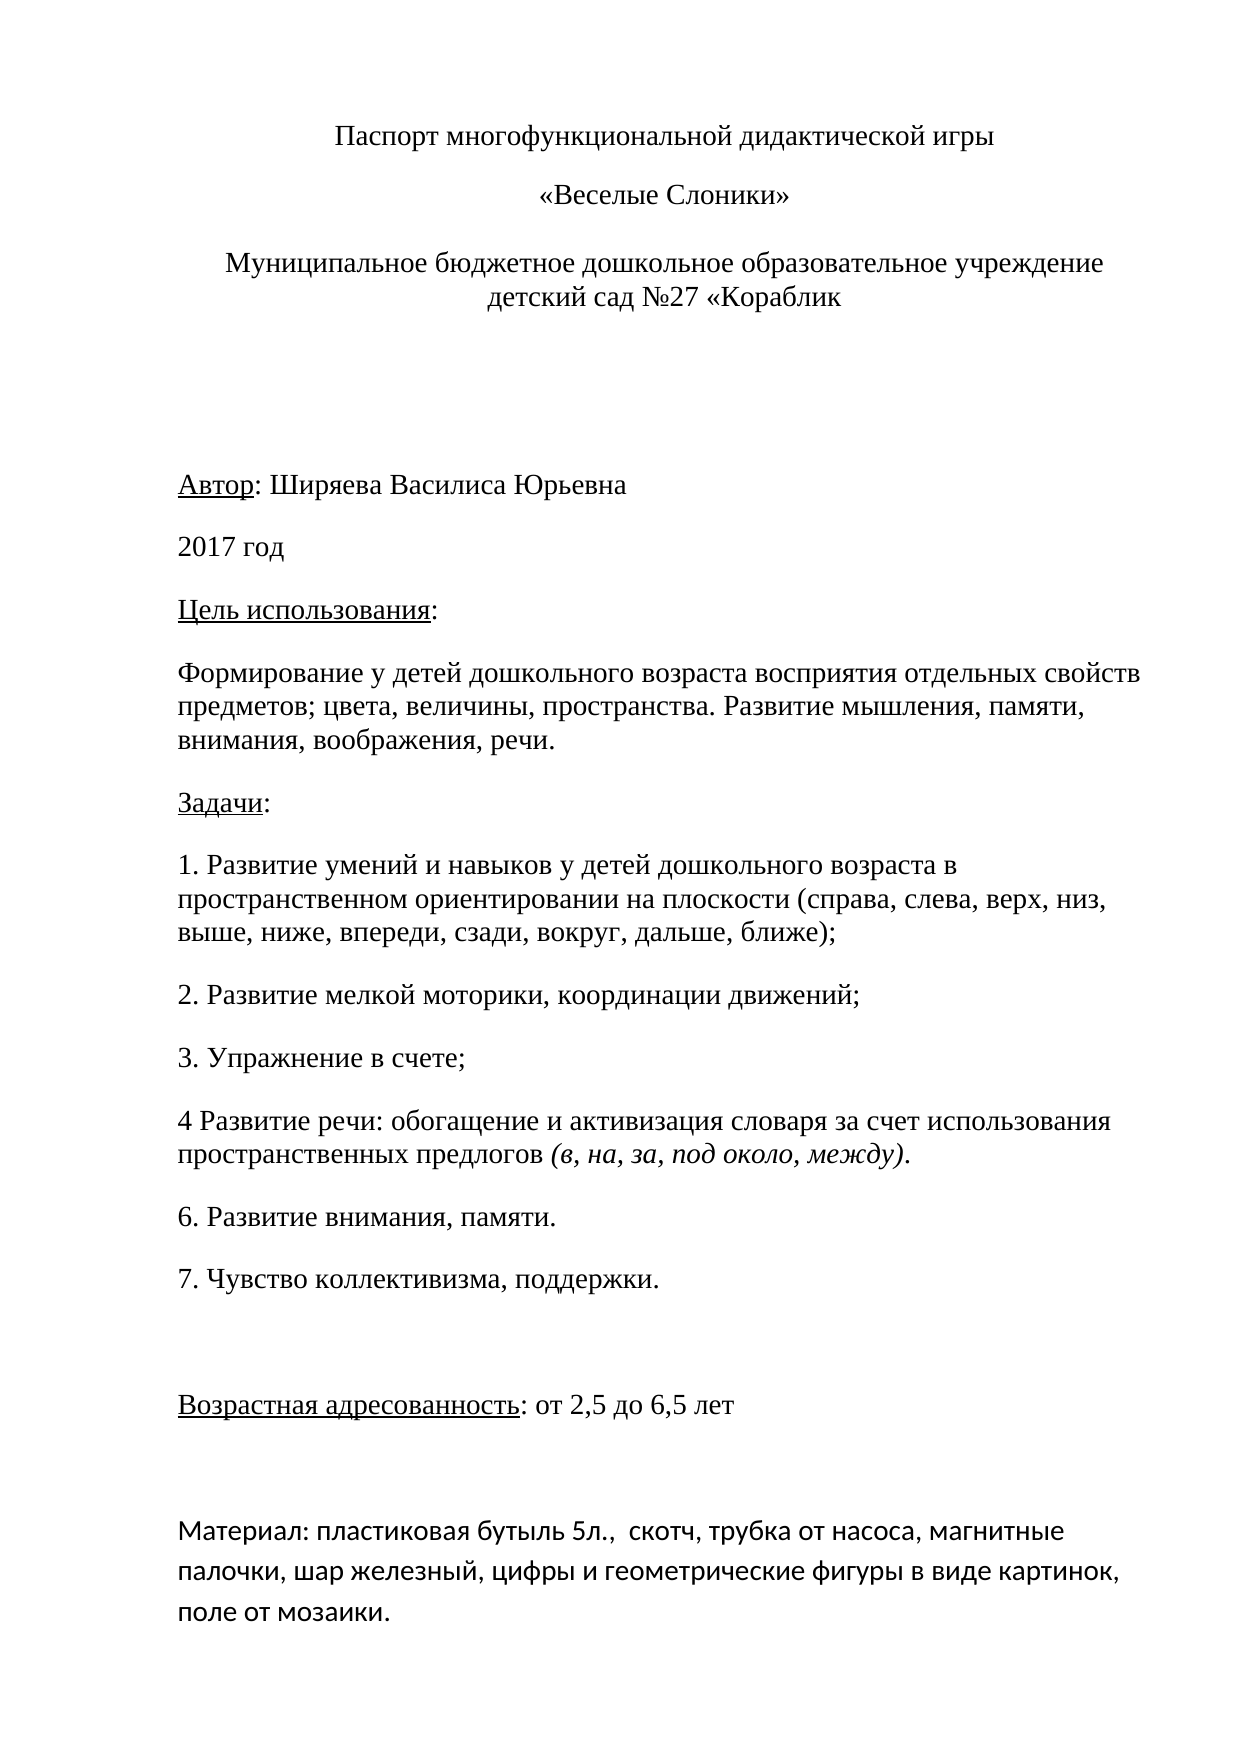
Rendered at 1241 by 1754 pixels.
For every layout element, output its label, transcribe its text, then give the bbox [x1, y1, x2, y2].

text Автор: Ширяева Василиса Юрьевна [177, 467, 1152, 500]
text 2. Развитие мелкой моторики, координации движений; [177, 977, 1152, 1011]
text 6. Развитие внимания, памяти. [177, 1199, 1152, 1232]
text Муниципальное бюджетное дошкольное образовательное учреждение детский сад №27 «Кораблик [177, 245, 1152, 312]
text 1. Развитие умений и навыков у детей дошкольного возраста в пространственном ориентировании на плоскости (справа, слева, верх, низ, выше, ниже, впереди, сзади, вокруг, дальше, ближе); [177, 847, 1152, 948]
text Задачи: [177, 785, 1152, 818]
text Цель использования: [177, 592, 1152, 626]
text 4 Развитие речи: обогащение и активизация словаря за счет использования пространственных предлогов (в, на, за, под около, между). [177, 1103, 1152, 1170]
text 7. Чувство коллективизма, поддержки. [177, 1262, 1152, 1295]
text Паспорт многофункциональной дидактической игры [177, 118, 1152, 152]
text 3. Упражнение в счете; [177, 1040, 1152, 1073]
text 2017 год [177, 529, 1152, 563]
text «Веселые Слоники» [177, 177, 1152, 211]
text Формирование у детей дошкольного возраста восприятия отдельных свойств предметов; цвета, величины, пространства. Развитие мышления, памяти, внимания, воображения, речи. [177, 655, 1152, 756]
text Возрастная адресованность: от 2,5 до 6,5 лет [177, 1387, 1152, 1421]
text Материал: пластиковая бутыль 5л., скотч, трубка от насоса, магнитные палочки, шар железный, цифры и геометрические фигуры в виде картинок, поле от мозаики. [177, 1512, 1152, 1629]
